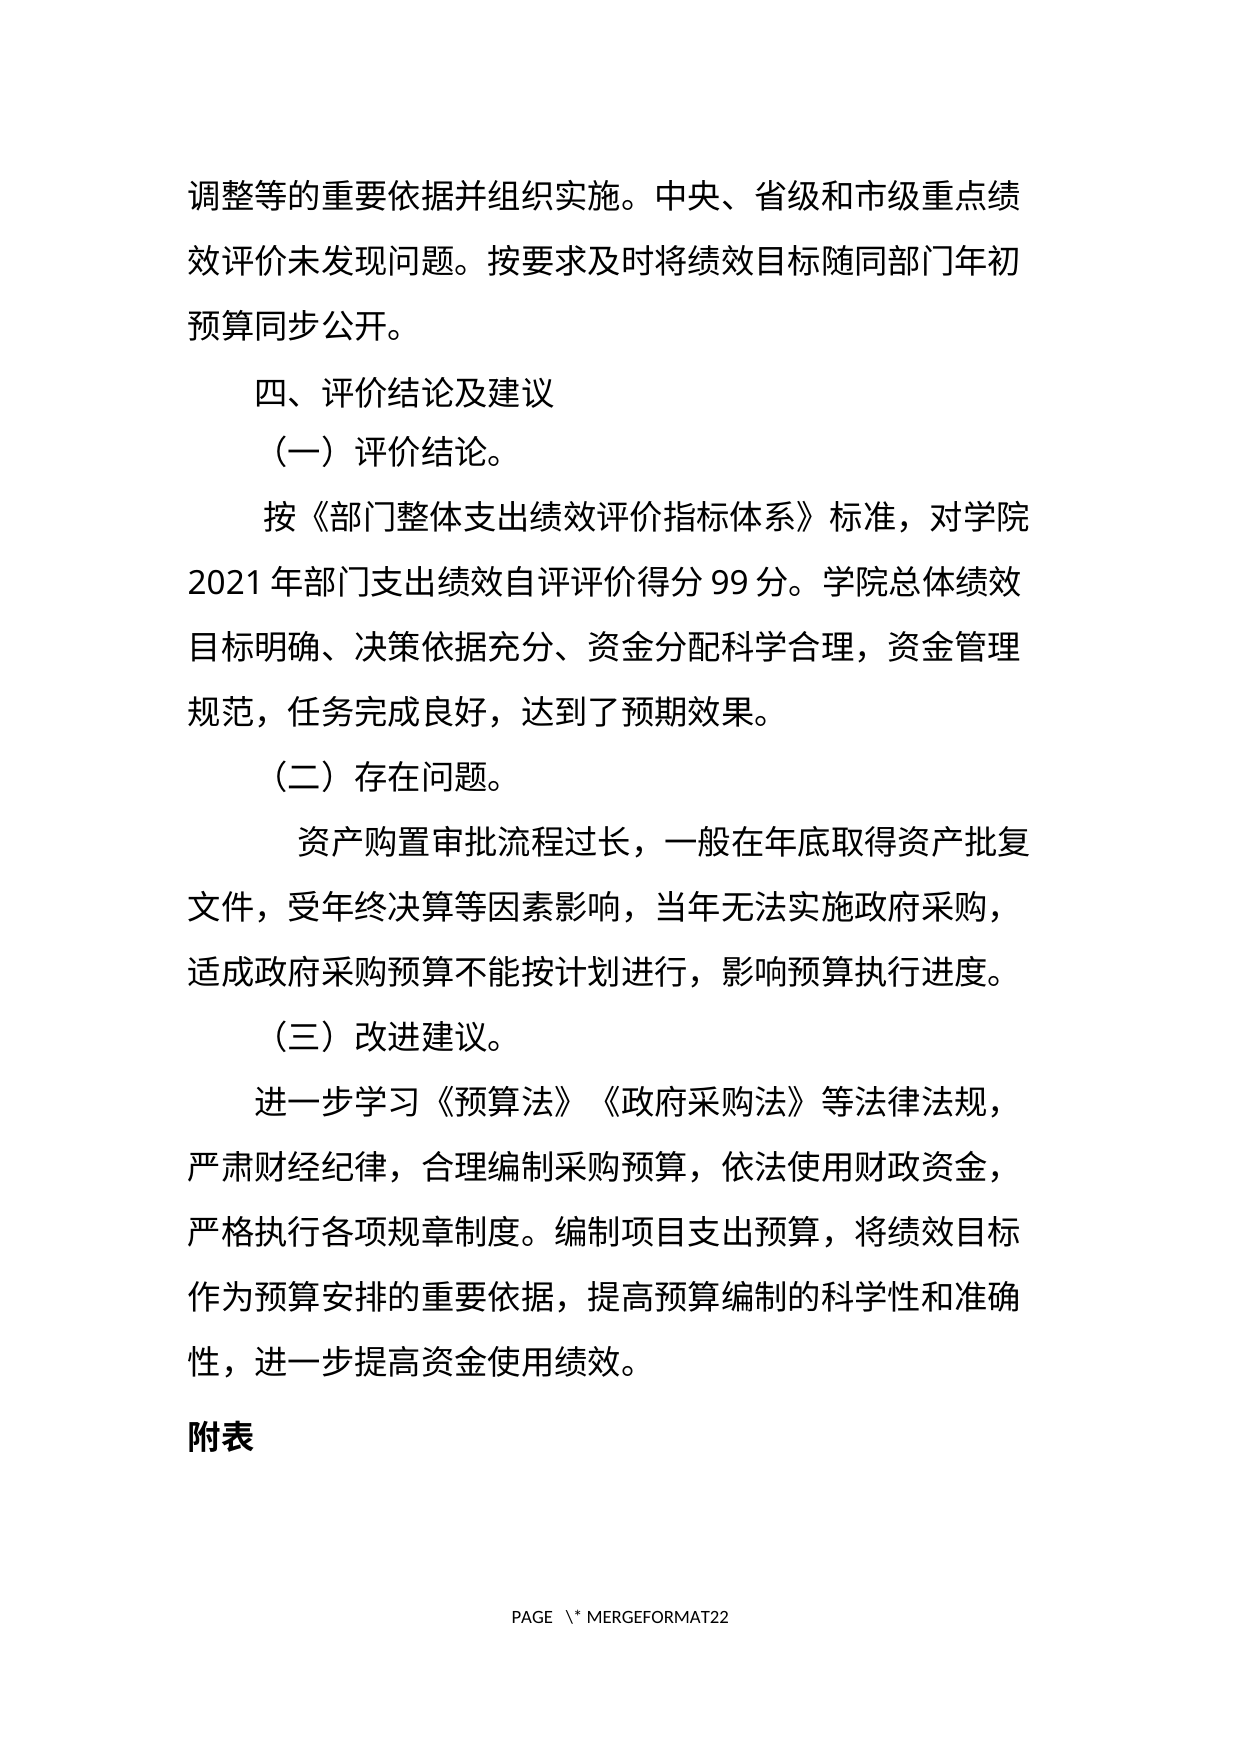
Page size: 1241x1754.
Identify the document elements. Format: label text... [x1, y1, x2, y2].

text 资产购置审批流程过长，一般在年底取得资产批复文件，受年终决算等因素影响，当年无法实施政府采购，适成政府采购预算不能按计划进行，影响预算执行进度。 [187, 807, 1053, 1002]
text 按《部门整体支出绩效评价指标体系》标准，对学院2021年部门支出绩效自评评价得分99分。学院总体绩效目标明确、决策依据充分、资金分配科学合理，资金管理规范，任务完成良好，达到了预期效果。 [187, 482, 1053, 742]
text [187, 162, 1053, 357]
text （二）存在问题。 [187, 742, 1053, 807]
text 四、评价结论及建议 [187, 357, 1053, 417]
text （一）评价结论。 [187, 417, 1053, 482]
text （三）改进建议。 [187, 1002, 1053, 1067]
text 附表 [187, 1402, 1053, 1467]
text 进一步学习《预算法》《政府采购法》等法律法规，严肃财经纪律，合理编制采购预算，依法使用财政资金，严格执行各项规章制度。编制项目支出预算，将绩效目标作为预算安排的重要依据，提高预算编制的科学性和准确性，进一步提高资金使用绩效。 [187, 1067, 1053, 1392]
